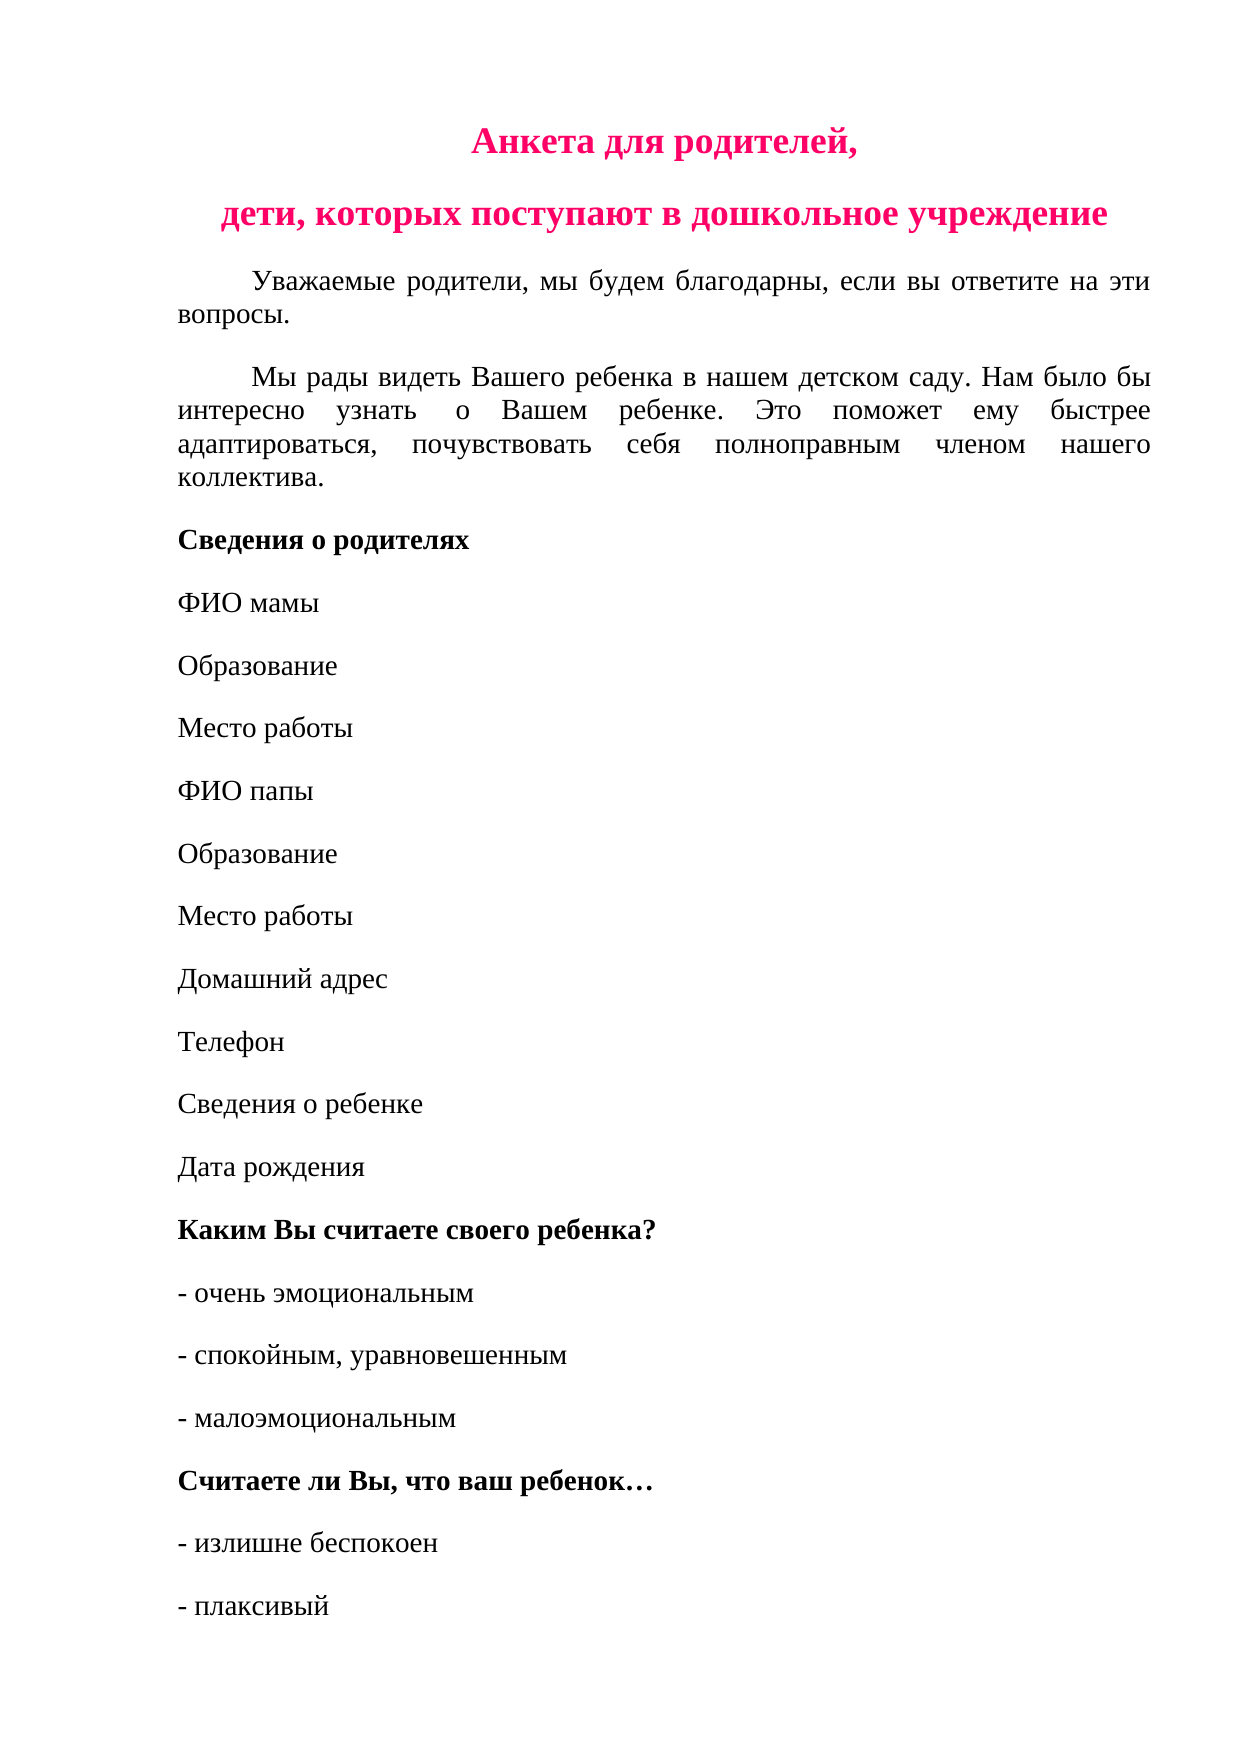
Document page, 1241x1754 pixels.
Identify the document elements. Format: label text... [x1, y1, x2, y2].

text Мы рады видеть Вашего ребенка в нашем детском саду. Нам было бы интересно узнать о Вашем ребенке. Это поможет ему быстрее адаптироваться, почувствовать себя полноправным членом нашего коллектива. [177, 359, 1152, 493]
text - спокойным, уравновешенным [177, 1337, 1152, 1371]
text - малоэмоциональным [177, 1400, 1152, 1434]
text Дата рождения [177, 1149, 1152, 1183]
text - очень эмоциональным [177, 1275, 1152, 1308]
text дети, которых поступают в дошкольное учреждение [177, 190, 1152, 233]
text Телефон [177, 1024, 1152, 1057]
text Образование [177, 648, 1152, 681]
text Каким Вы считаете своего ребенка? [177, 1212, 1152, 1246]
text ФИО мамы [177, 585, 1152, 618]
text ФИО папы [177, 773, 1152, 807]
text Домашний адрес [177, 961, 1152, 995]
text Место работы [177, 898, 1152, 932]
text Сведения о ребенке [177, 1087, 1152, 1120]
text Уважаемые родители, мы будем благодарны, если вы ответите на эти вопросы. [177, 263, 1152, 330]
text Образование [177, 836, 1152, 869]
text Анкета для родителей, [177, 118, 1152, 161]
text Место работы [177, 710, 1152, 744]
text - излишне беспокоен [177, 1526, 1152, 1559]
text Считаете ли Вы, что ваш ребенок… [177, 1463, 1152, 1496]
text Сведения о родителях [177, 522, 1152, 556]
text - плаксивый [177, 1588, 1152, 1622]
